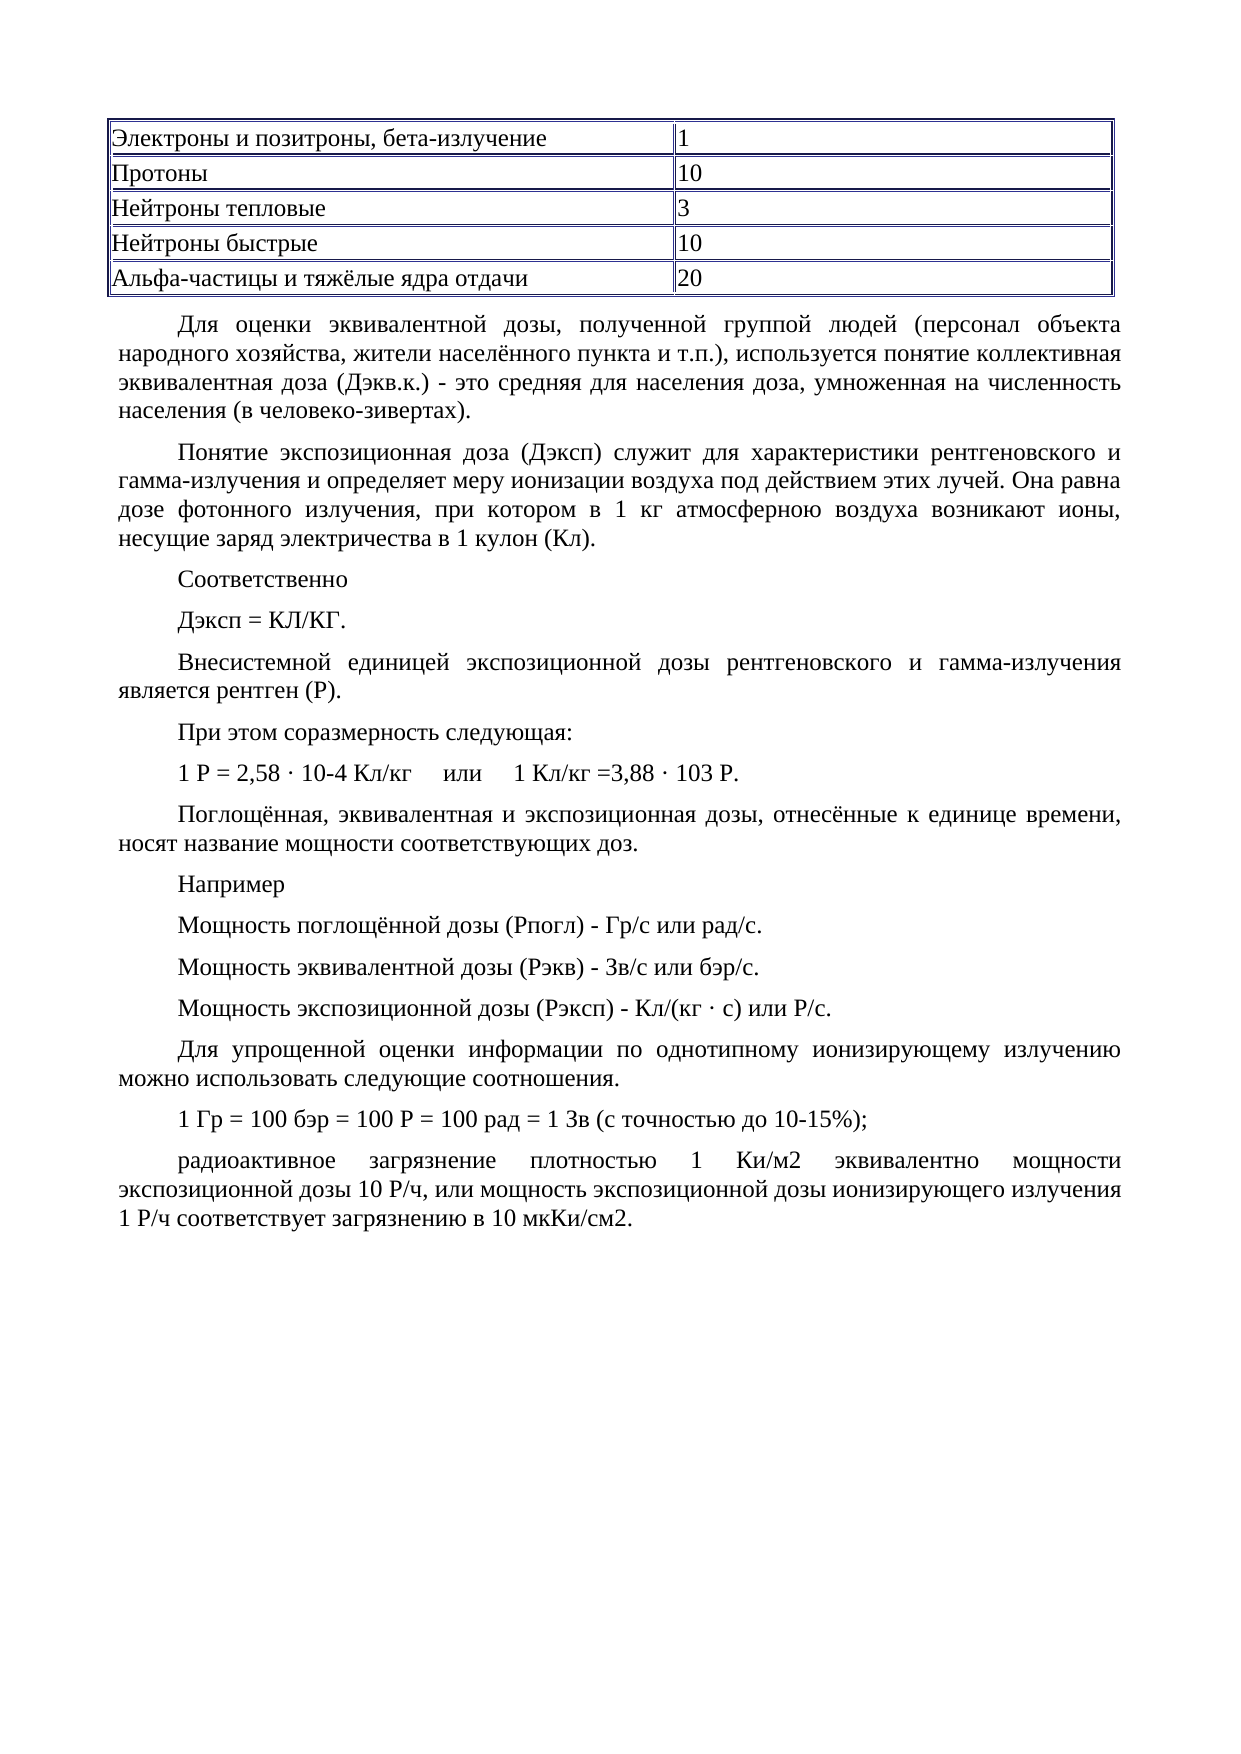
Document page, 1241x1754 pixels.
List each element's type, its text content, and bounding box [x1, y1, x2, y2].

table_cell Протоны [111, 153, 673, 188]
table_cell Электроны и позитроны, бета-излучение [111, 122, 675, 153]
table_cell 10 [676, 224, 1112, 258]
table_cell 3 [676, 188, 1112, 223]
table_cell 10 [676, 153, 1112, 188]
text Соответственно [118, 564, 1122, 593]
table_cell 20 [675, 259, 1112, 294]
text Внесистемной единицей экспозиционной дозы рентгеновского и гамма-излучения является рентген (Р). [118, 647, 1122, 704]
text 1 Р = 2,58 · 10-4 Кл/кг или 1 Кл/кг =3,88 · 103 Р. [118, 758, 1122, 787]
text Мощность экспозиционной дозы (Рэксп) - Кл/(кг · с) или Р/с. [118, 993, 1122, 1022]
table_cell Нейтроны быстрые [111, 224, 673, 258]
text 1 Гр = 100 бэр = 100 Р = 100 рад = 1 Зв (с точностью до 10-15%); [118, 1104, 1122, 1133]
table_cell 1 [675, 122, 1111, 153]
text Поглощённая, эквивалентная и экспозиционная дозы, отнесённые к единице времени, носят название мощности соответствующих доз. [118, 799, 1122, 857]
table_cell Альфа-частицы и тяжёлые ядра отдачи [111, 259, 675, 294]
text Например [118, 869, 1122, 898]
text радиоактивное загрязнение плотностью 1 Ки/м2 эквивалентно мощности экспозиционной дозы 10 Р/ч, или мощность экспозиционной дозы ионизирующего излучения 1 Р/ч соответствует загрязнению в 10 мкКи/см2. [118, 1146, 1122, 1232]
text При этом соразмерность следующая: [118, 717, 1122, 746]
text Для оценки эквивалентной дозы, полученной группой людей (персонал объекта народного хозяйства, жители населённого пункта и т.п.), используется понятие коллективная эквивалентная доза (Дэкв.к.) - это средняя для населения доза, умноженная на численность населения (в человеко-зивертах). [118, 309, 1122, 424]
text Мощность поглощённой дозы (Рпогл) - Гр/с или рад/с. [118, 911, 1122, 939]
text Дэксп = КЛ/КГ. [118, 606, 1122, 634]
text Понятие экспозиционная доза (Дэксп) служит для характеристики рентгеновского и гамма-излучения и определяет меру ионизации воздуха под действием этих лучей. Она равна дозе фотонного излучения, при котором в 1 кг атмосферною воздуха возникают ионы, несущие заряд электричества в 1 кулон (Кл). [118, 437, 1122, 552]
text Для упрощенной оценки информации по однотипному ионизирующему излучению можно использовать следующие соотношения. [118, 1034, 1122, 1092]
text Мощность эквивалентной дозы (Рэкв) - Зв/с или бэр/с. [118, 952, 1122, 981]
table_cell Нейтроны тепловые [111, 188, 673, 223]
